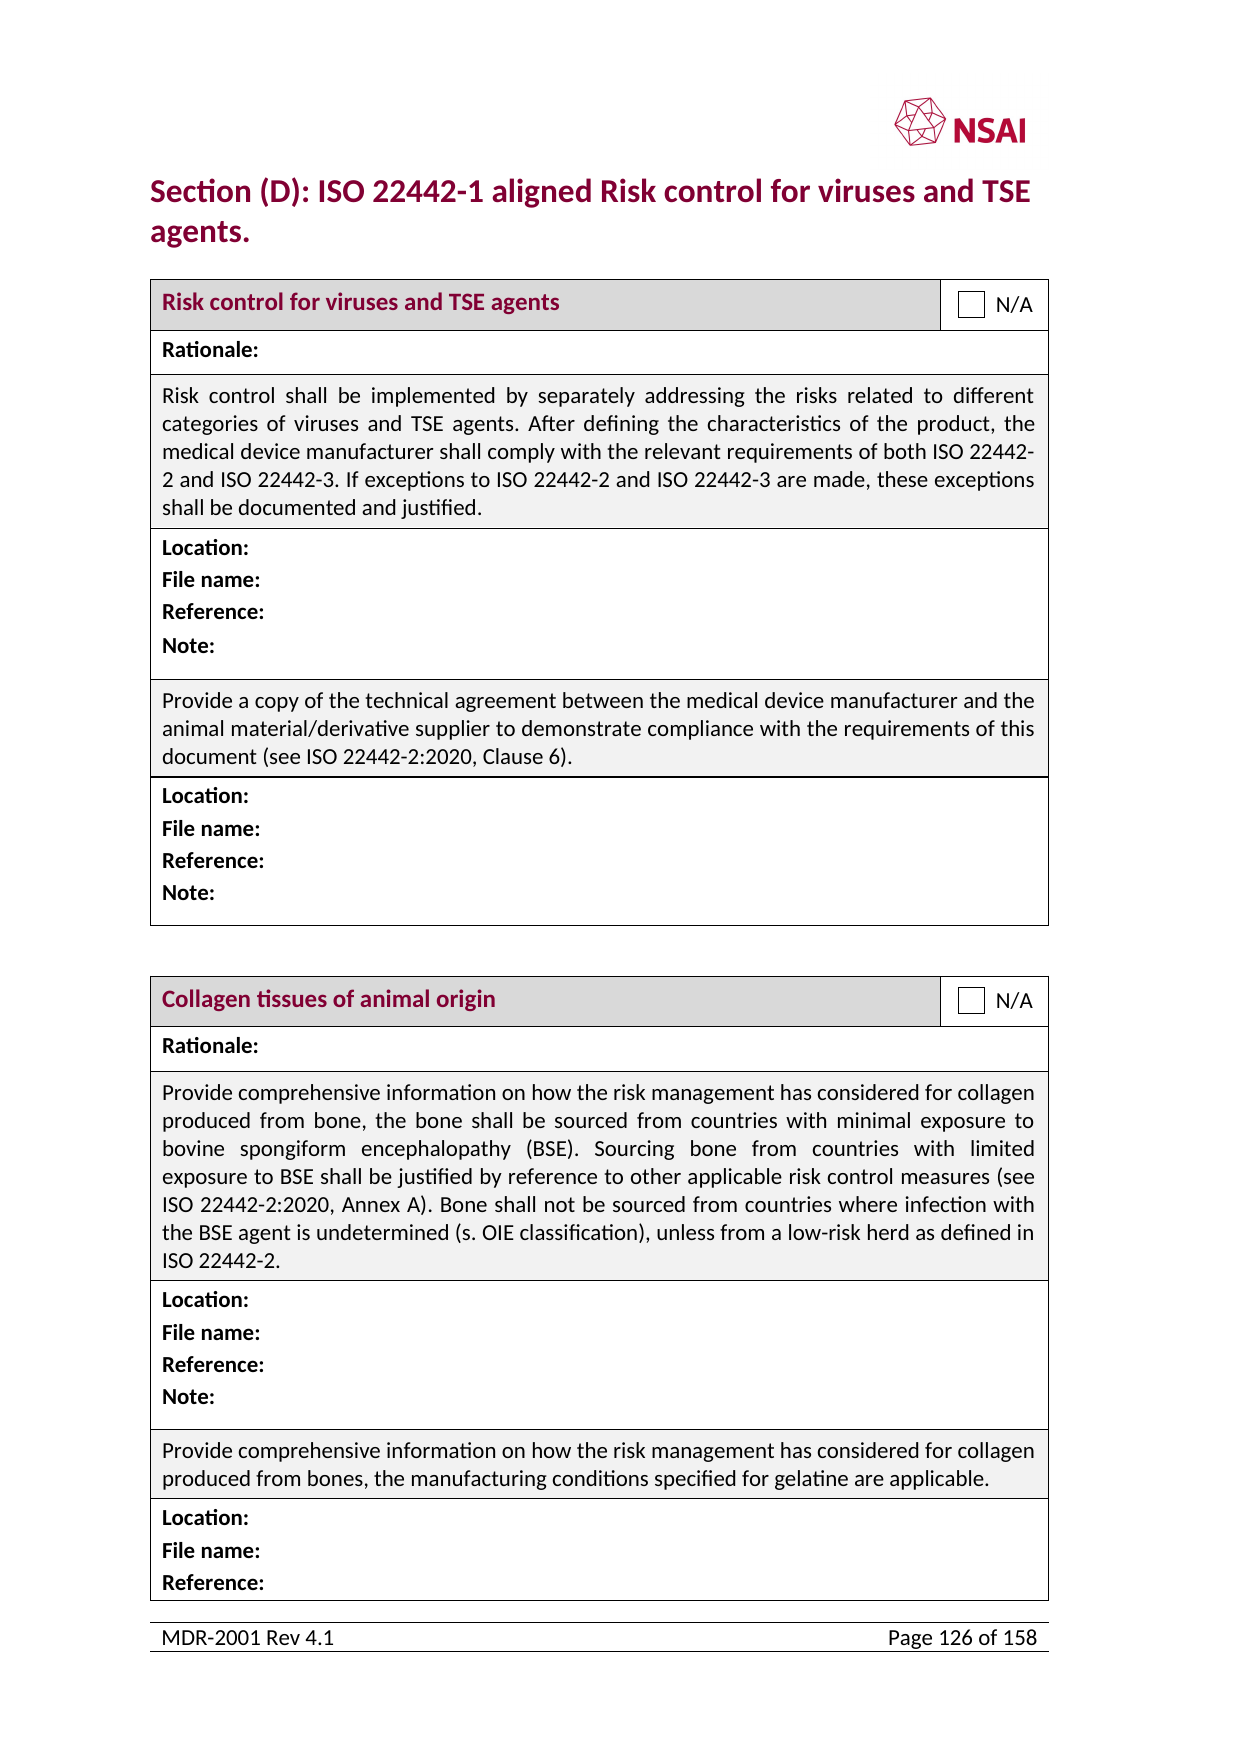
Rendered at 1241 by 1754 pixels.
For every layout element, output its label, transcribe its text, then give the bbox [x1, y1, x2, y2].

table_cell Rationale: [151, 331, 1048, 374]
table_cell Location: File name: Reference: Note: [151, 529, 1048, 679]
table_header Collagen tissues of animal origin [151, 977, 940, 1026]
table_cell Provide comprehensive information on how the risk management has considered for collagen produced from bones, the manufacturing conditions specified for gelatine are applicable. [151, 1430, 1048, 1498]
table_cell Provide comprehensive information on how the risk management has considered for collagen produced from bone, the bone shall be sourced from countries with minimal exposure to bovine spongiform encephalopathy (BSE). Sourcing bone from countries with limited exposure to BSE shall be justified by reference to other applicable risk control measures (see ISO 22442-2:2020, Annex A). Bone shall not be sourced from countries where infection with the BSE agent is undetermined (s. OIE classification), unless from a low-risk herd as defined in ISO 22442-2. [151, 1072, 1048, 1280]
table_cell Location: File name: Reference: Note: [151, 1499, 1048, 1600]
table_header Risk control for viruses and TSE agents [151, 280, 940, 330]
table_cell Provide a copy of the technical agreement between the medical device manufacturer and the animal material/derivative supplier to demonstrate compliance with the requirements of this document (see ISO 22442-2:2020, Clause 6). [151, 680, 1048, 776]
table_cell Location: File name: Reference: Note: [151, 1281, 1048, 1429]
picture [870, 73, 1049, 170]
table_header N/A [941, 977, 1048, 1026]
table_cell Risk control shall be implemented by separately addressing the risks related to different categories of viruses and TSE agents. After defining the characteristics of the product, the medical device manufacturer shall comply with the relevant requirements of both ISO 22442-2 and ISO 22442-3. If exceptions to ISO 22442-2 and ISO 22442-3 are made, these exceptions shall be documented and justified. [151, 375, 1048, 527]
table_cell Rationale: [151, 1027, 1048, 1071]
text Section (D): ISO 22442-1 aligned Risk control for viruses and TSE agents. [150, 170, 1048, 251]
table_cell Location: File name: Reference: Note: [151, 778, 1048, 925]
table_header N/A [941, 280, 1048, 330]
